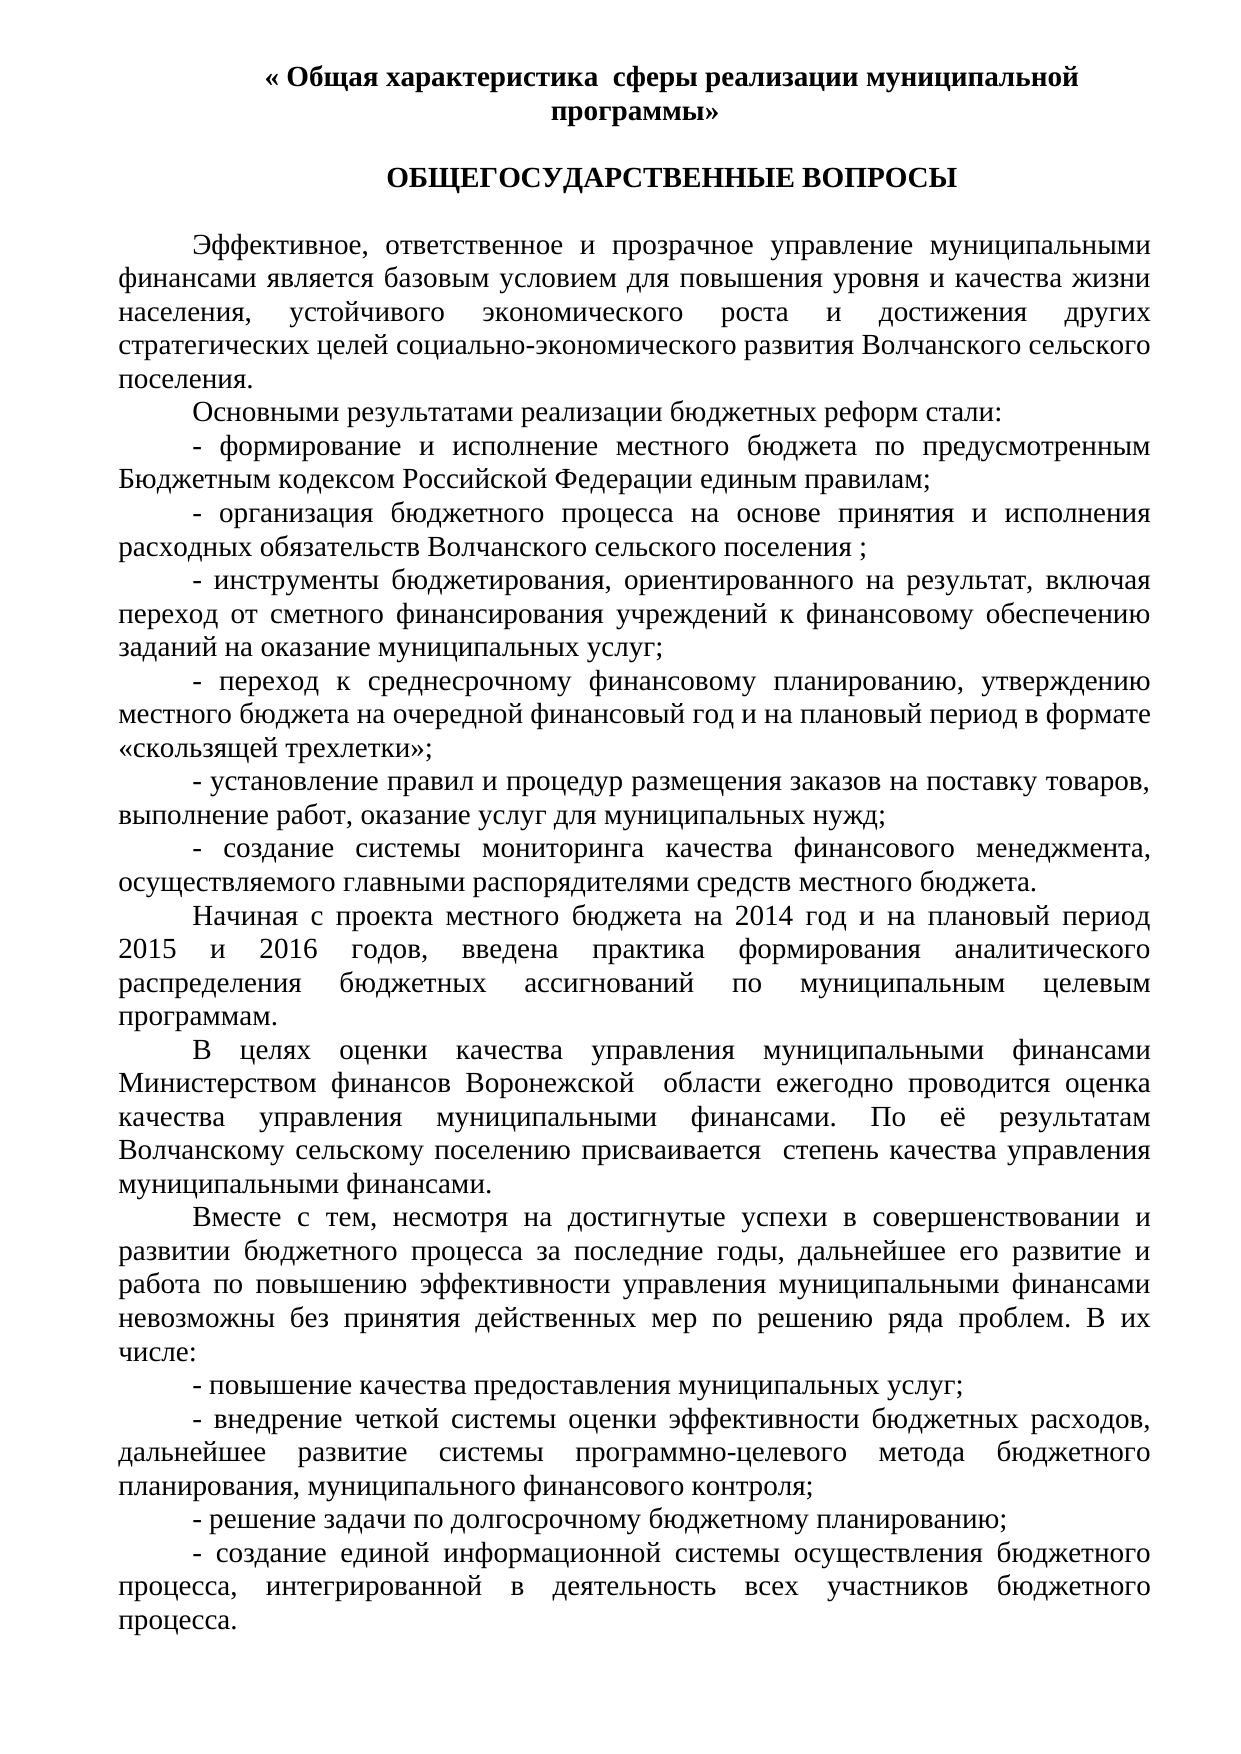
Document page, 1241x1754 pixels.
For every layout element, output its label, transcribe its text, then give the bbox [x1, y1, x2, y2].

text - организация бюджетного процесса на основе принятия и исполнения расходных обязательств Волчанского сельского поселения ; [118, 495, 1152, 562]
text « Общая характеристика сферы реализации муниципальной программы» [118, 59, 1152, 126]
text - формирование и исполнение местного бюджета по предусмотренным Бюджетным кодексом Российской Федерации единым правилам; [118, 428, 1152, 495]
text - повышение качества предоставления муниципальных услуг; [118, 1367, 1152, 1401]
text - внедрение четкой системы оценки эффективности бюджетных расходов, дальнейшее развитие системы программно-целевого метода бюджетного планирования, муниципального финансового контроля; [118, 1401, 1152, 1501]
text - переход к среднесрочному финансовому планированию, утверждению местного бюджета на очередной финансовый год и на плановый период в формате «скользящей трехлетки»; [118, 663, 1152, 763]
text Начиная с проекта местного бюджета на 2014 год и на плановый период 2015 и 2016 годов, введена практика формирования аналитического распределения бюджетных ассигнований по муниципальным целевым программам. [118, 898, 1152, 1032]
text - создание единой информационной системы осуществления бюджетного процесса, интегрированной в деятельность всех участников бюджетного процесса. [118, 1535, 1152, 1636]
text - установление правил и процедур размещения заказов на поставку товаров, выполнение работ, оказание услуг для муниципальных нужд; [118, 763, 1152, 831]
text ОБЩЕГОСУДАРСТВЕННЫЕ ВОПРОСЫ [118, 160, 1152, 193]
text - решение задачи по долгосрочному бюджетному планированию; [118, 1501, 1152, 1535]
text - создание системы мониторинга качества финансового менеджмента, осуществляемого главными распорядителями средств местного бюджета. [118, 831, 1152, 898]
text Эффективное, ответственное и прозрачное управление муниципальными финансами является базовым условием для повышения уровня и качества жизни населения, устойчивого экономического роста и достижения других стратегических целей социально-экономического развития Волчанского сельского поселения. [118, 227, 1152, 394]
text Вместе с тем, несмотря на достигнутые успехи в совершенствовании и развитии бюджетного процесса за последние годы, дальнейшее его развитие и работа по повышению эффективности управления муниципальными финансами невозможны без принятия действенных мер по решению ряда проблем. В их числе: [118, 1199, 1152, 1367]
text - инструменты бюджетирования, ориентированного на результат, включая переход от сметного финансирования учреждений к финансовому обеспечению заданий на оказание муниципальных услуг; [118, 562, 1152, 663]
text В целях оценки качества управления муниципальными финансами Министерством финансов Воронежской области ежегодно проводится оценка качества управления муниципальными финансами. По её результатам Волчанскому сельскому поселению присваивается степень качества управления муниципальными финансами. [118, 1032, 1152, 1199]
text Основными результатами реализации бюджетных реформ стали: [118, 394, 1152, 428]
